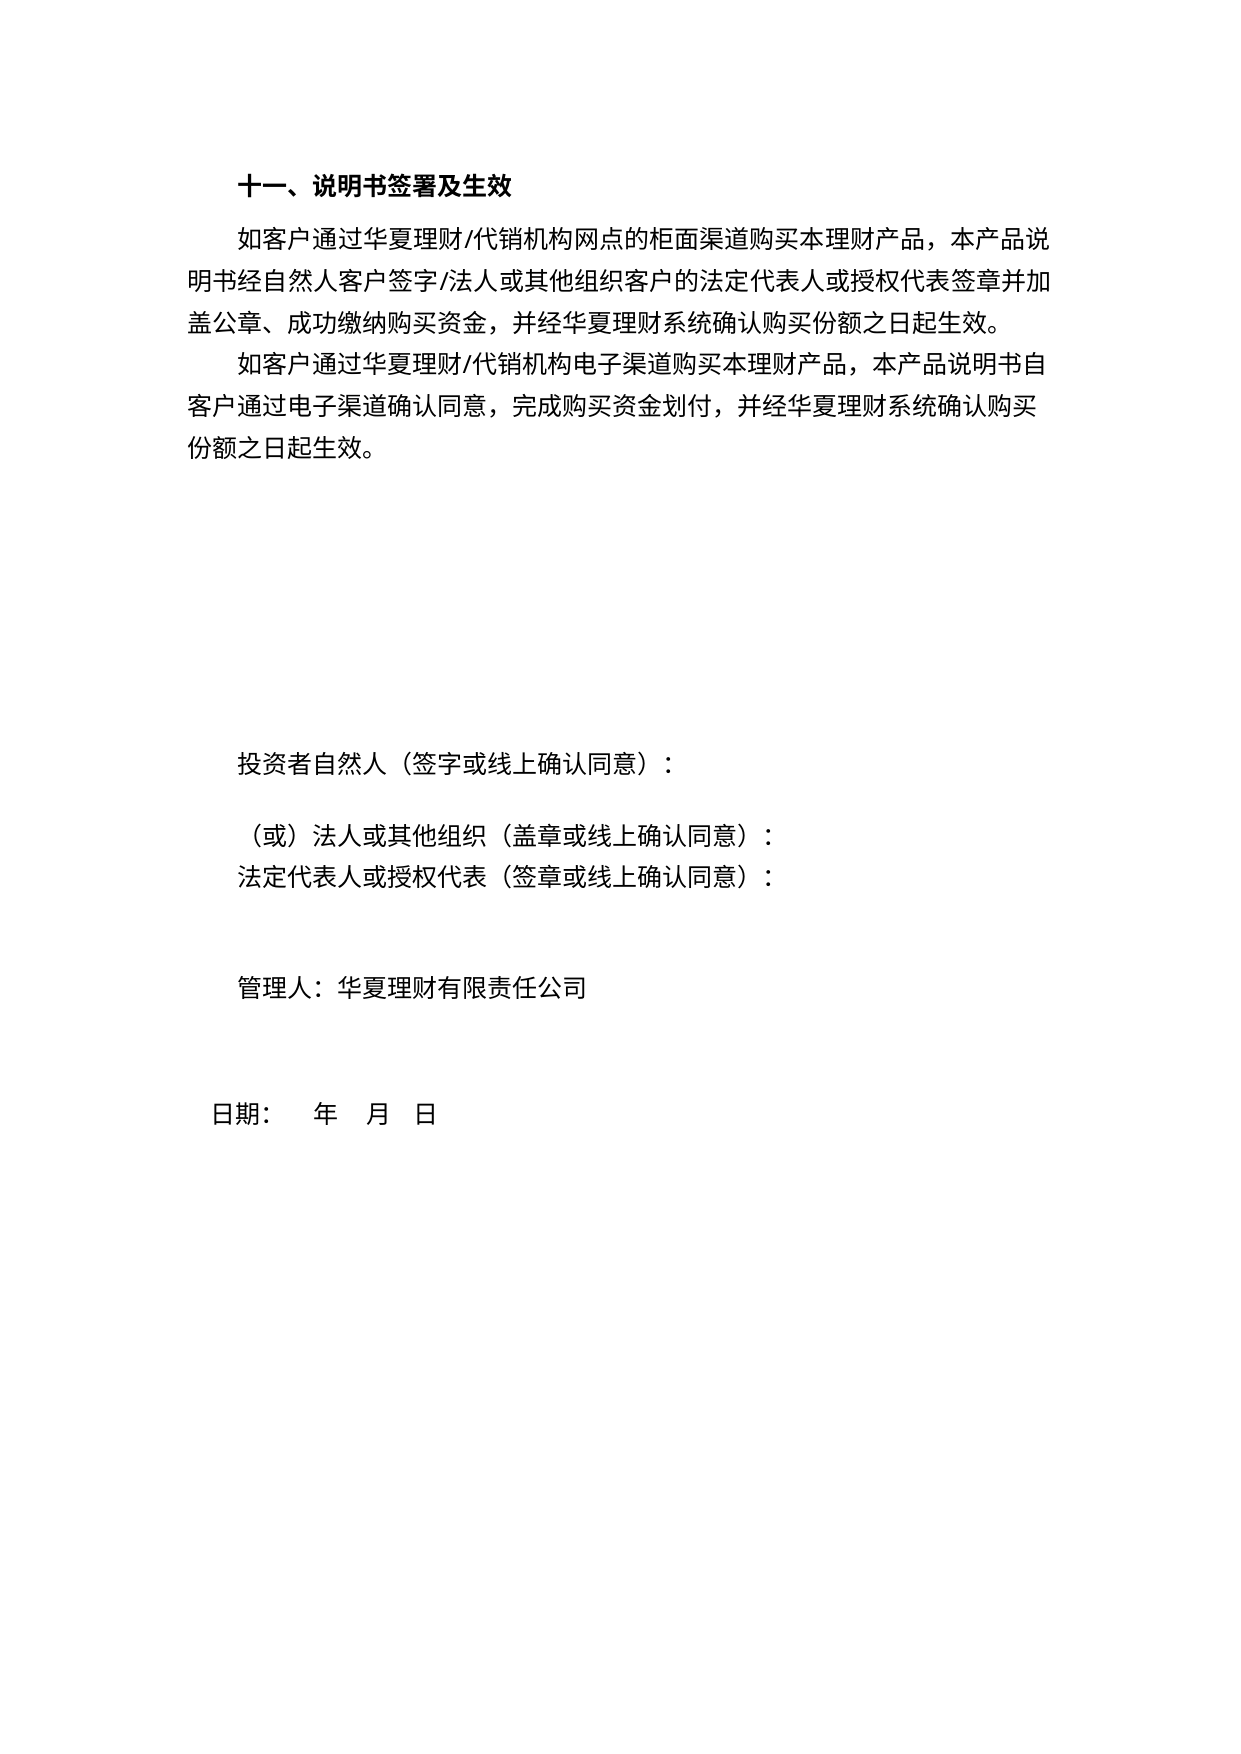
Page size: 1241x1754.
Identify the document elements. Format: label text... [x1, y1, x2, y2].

text 如客户通过华夏理财/代销机构网点的柜面渠道购买本理财产品，本产品说明书经自然人客户签字/法人或其他组织客户的法定代表人或授权代表签章并加盖公章、成功缴纳购买资金，并经华夏理财系统确认购买份额之日起生效。 [187, 220, 1053, 339]
text （或）法人或其他组织（盖章或线上确认同意）： [187, 816, 1053, 852]
text 管理人：华夏理财有限责任公司 [187, 969, 1053, 1005]
text 投资者自然人（签字或线上确认同意）： [187, 744, 1053, 780]
text 法定代表人或授权代表（签章或线上确认同意）： [187, 858, 1053, 894]
text 如客户通过华夏理财/代销机构电子渠道购买本理财产品，本产品说明书自客户通过电子渠道确认同意，完成购买资金划付，并经华夏理财系统确认购买份额之日起生效。 [187, 345, 1053, 464]
text 十一、说明书签署及生效 [187, 162, 1053, 204]
text 日期： 年 月 日 [187, 1080, 1053, 1145]
